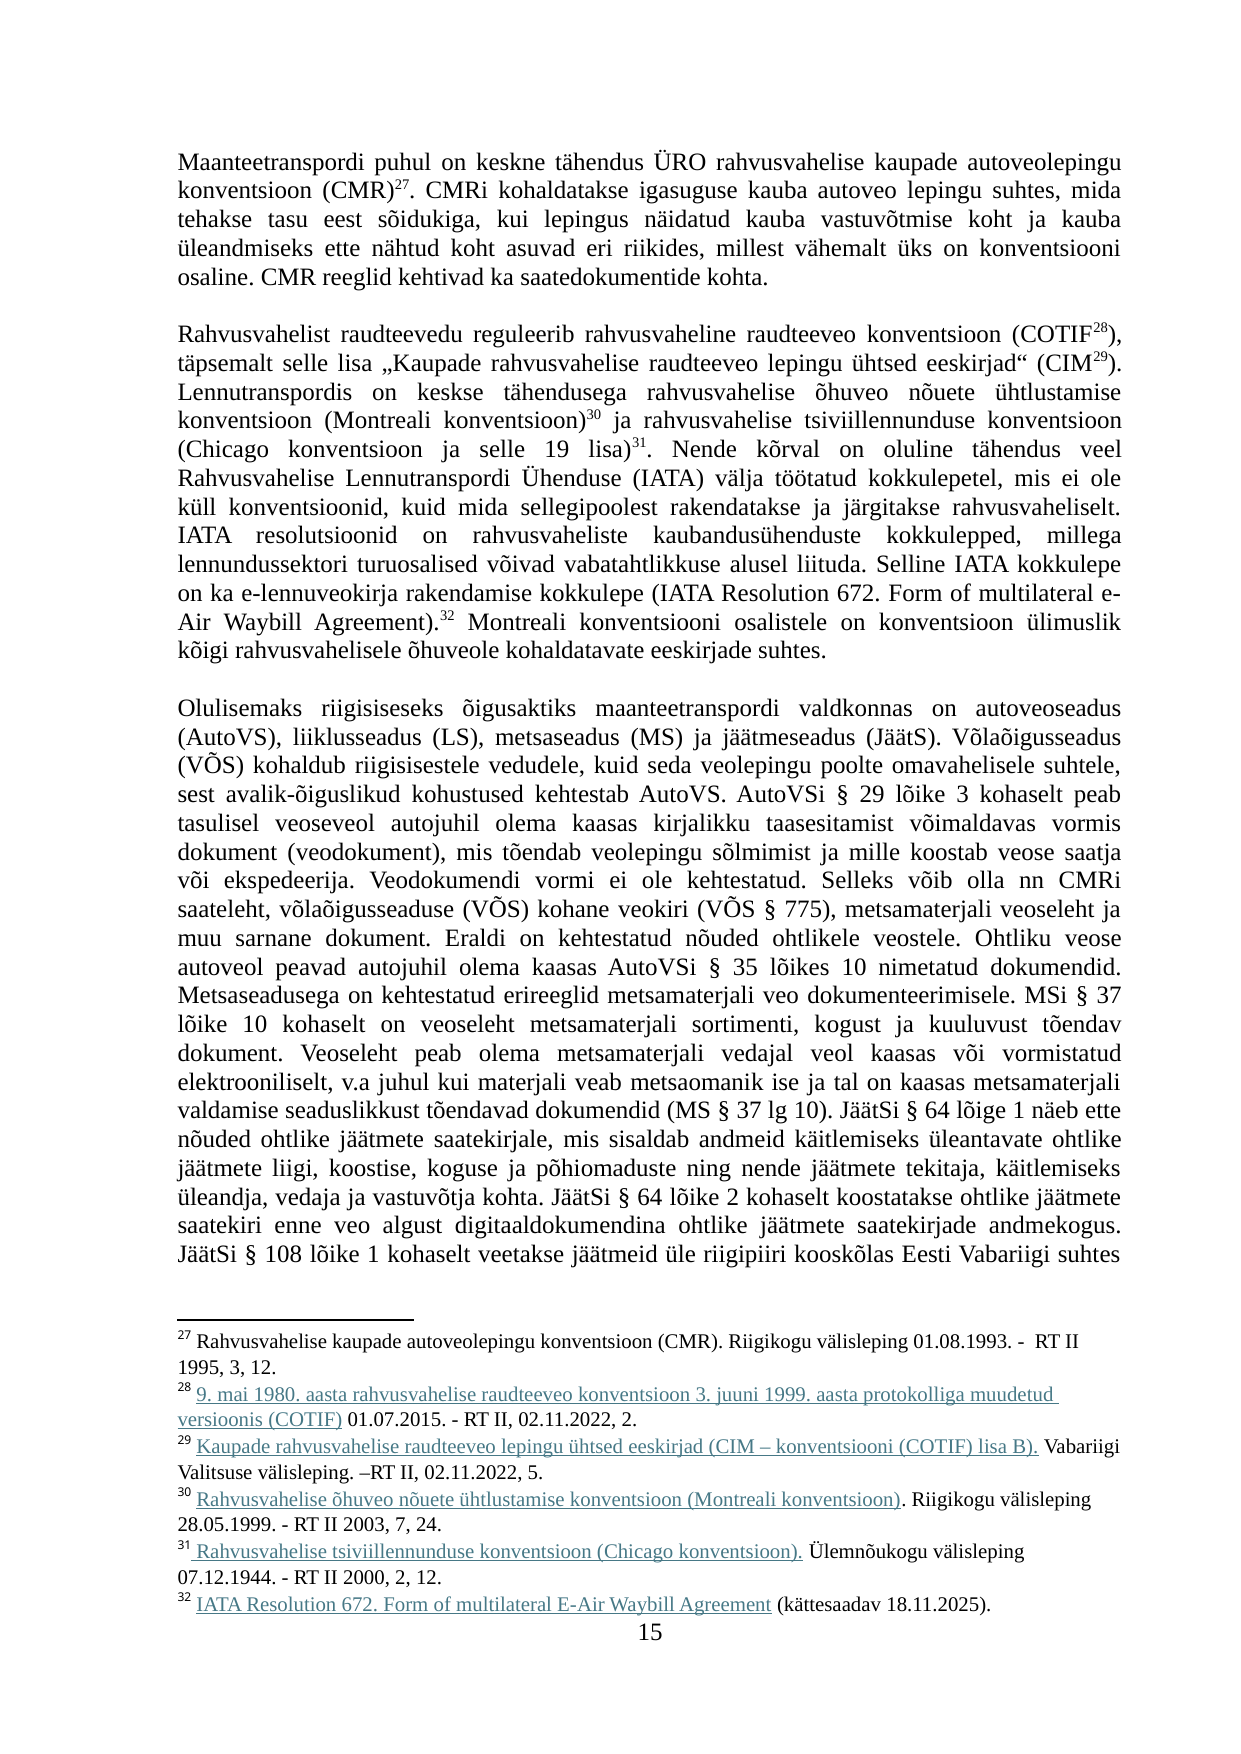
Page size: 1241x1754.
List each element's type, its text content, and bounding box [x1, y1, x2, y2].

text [177, 693, 1122, 1268]
text Maanteetranspordi puhul on keskne tähendus ÜRO rahvusvahelise kaupade autoveolepingu konventsioon (CMR). CMRi kohaldatakse igasuguse kauba autoveo lepingu suhtes, mida tehakse tasu eest sõidukiga, kui lepingus näidatud kauba vastuvõtmise koht ja kauba üleandmiseks ette nähtud koht asuvad eri riikides, millest vähemalt üks on konventsiooni osaline. CMR reeglid kehtivad ka saatedokumentide kohta. [177, 147, 1122, 291]
text Rahvusvahelist raudteevedu reguleerib rahvusvaheline raudteeveo konventsioon (COTIF), täpsemalt selle lisa „Kaupade rahvusvahelise raudteeveo lepingu ühtsed eeskirjad“ (CIM). Lennutranspordis on keskse tähendusega rahvusvahelise õhuveo nõuete ühtlustamise konventsioon (Montreali konventsioon) ja rahvusvahelise tsiviillennunduse konventsioon (Chicago konventsioon ja selle 19 lisa). Nende kõrval on oluline tähendus veel Rahvusvahelise Lennutranspordi Ühenduse (IATA) välja töötatud kokkulepetel, mis ei ole küll konventsioonid, kuid mida sellegipoolest rakendatakse ja järgitakse rahvusvaheliselt. IATA resolutsioonid on rahvusvaheliste kaubandusühenduste kokkulepped, millega lennundussektori turuosalised võivad vabatahtlikkuse alusel liituda. Selline IATA kokkulepe on ka e-lennuveokirja rakendamise kokkulepe (IATA Resolution 672. Form of multilateral e-Air Waybill Agreement). Montreali konventsiooni osalistele on konventsioon ülimuslik kõigi rahvusvahelisele õhuveole kohaldatavate eeskirjade suhtes. [177, 319, 1122, 664]
